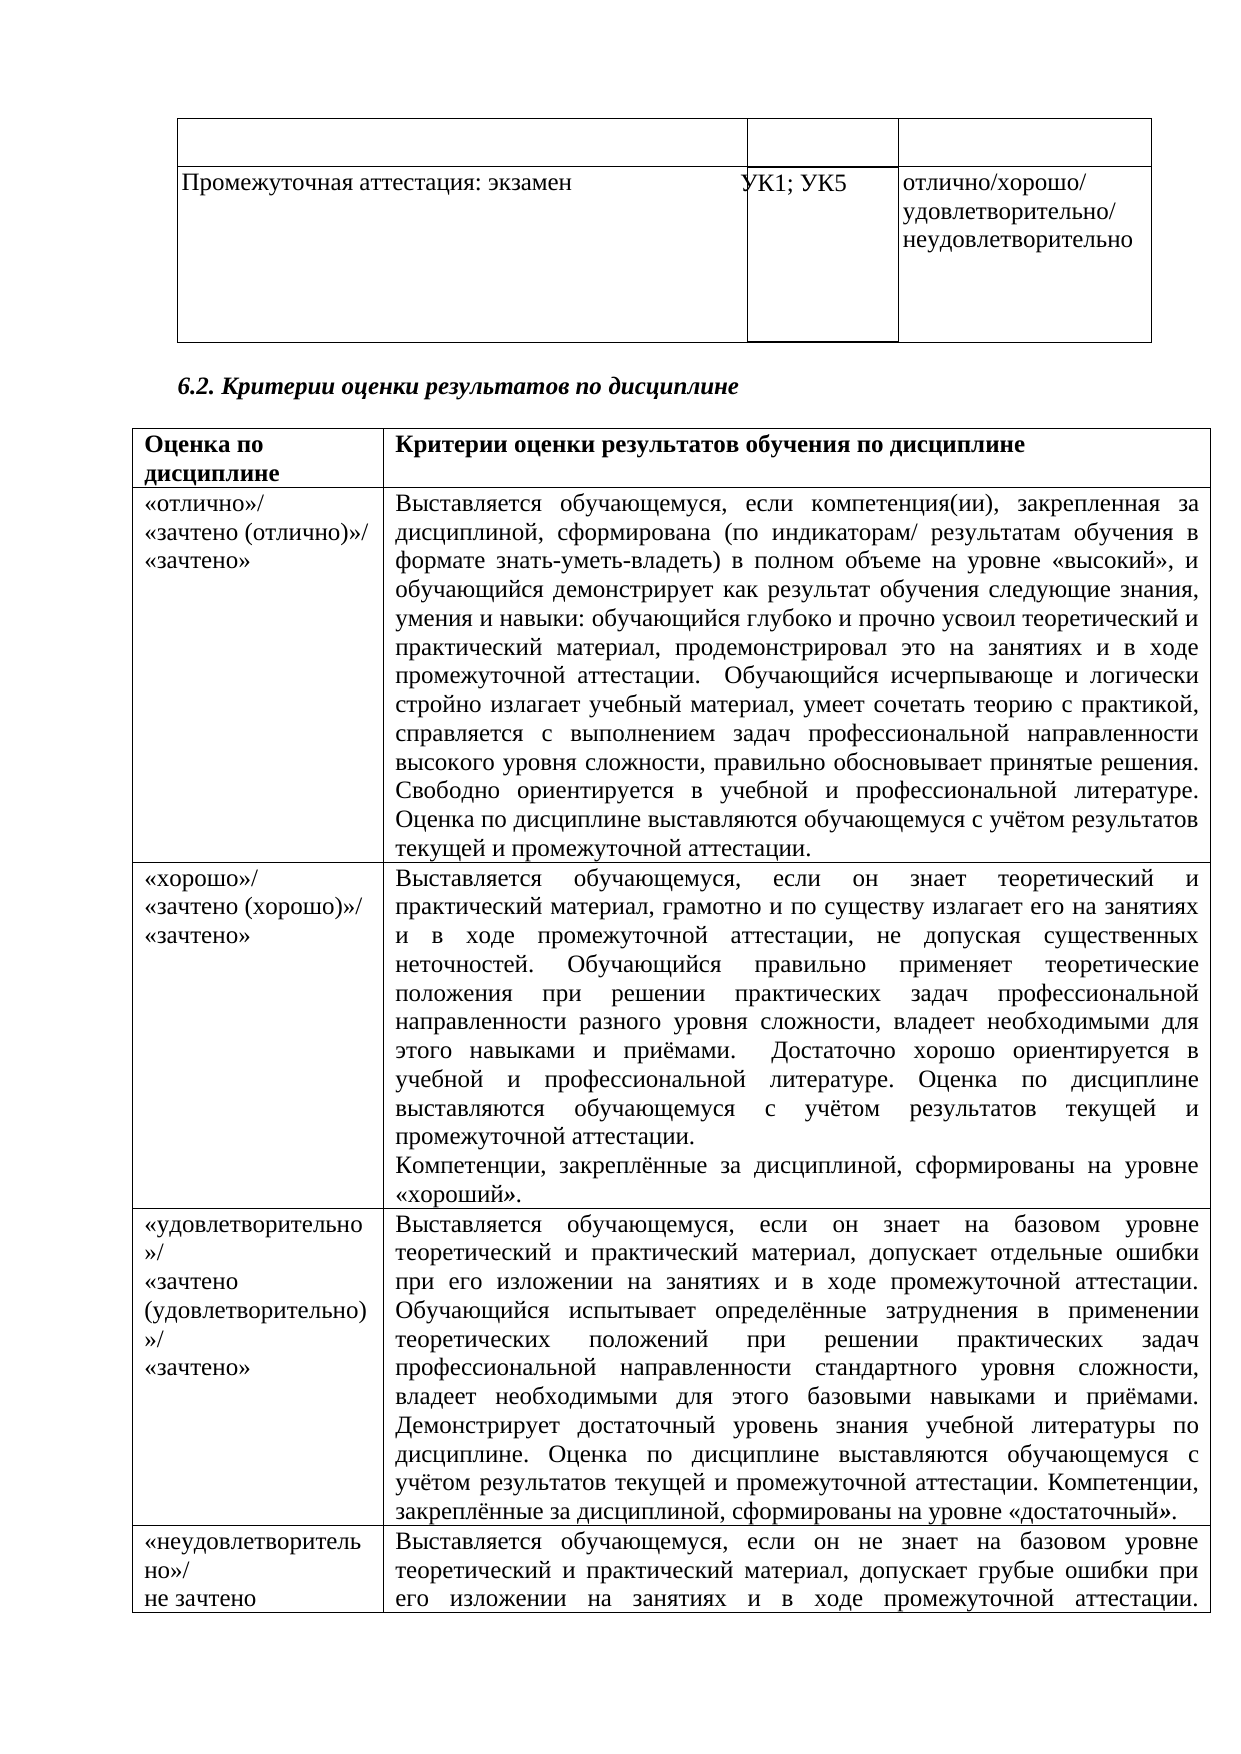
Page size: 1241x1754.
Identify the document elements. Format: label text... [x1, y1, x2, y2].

table_cell отлично/хорошо/удовлетворительно/неудовлетворительно [899, 167, 1151, 342]
table_cell «хорошо»/ «зачтено (хорошо)»/ «зачтено» [133, 863, 383, 1208]
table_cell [384, 1526, 1210, 1612]
table_cell Выставляется обучающемуся, если он знает теоретический и практический материал, грамотно и по существу излагает его на занятиях и в ходе промежуточной аттестации, не допуская существенных неточностей. Обучающийся правильно применяет теоретические положения при решении практических задач профессиональной направленности разного уровня сложности, владеет необходимыми для этого навыками и приёмами. Достаточно хорошо ориентируется в учебной и профессиональной литературе. Оценка по дисциплине выставляются обучающемуся с учётом результатов текущей и промежуточной аттестации. Компетенции, закреплённые за дисциплиной, сформированы на уровне «хороший». [384, 863, 1210, 1208]
table_cell [178, 119, 747, 166]
table_cell «отлично»/ «зачтено (отлично)»/ «зачтено» [133, 488, 383, 862]
table_cell Выставляется обучающемуся, если он знает на базовом уровне теоретический и практический материал, допускает отдельные ошибки при его изложении на занятиях и в ходе промежуточной аттестации. Обучающийся испытывает определённые затруднения в применении теоретических положений при решении практических задач профессиональной направленности стандартного уровня сложности, владеет необходимыми для этого базовыми навыками и приёмами. Демонстрирует достаточный уровень знания учебной литературы по дисциплине. Оценка по дисциплине выставляются обучающемуся с учётом результатов текущей и промежуточной аттестации. Компетенции, закреплённые за дисциплиной, сформированы на уровне «достаточный». [384, 1209, 1210, 1525]
table_cell «неудовлетворительно»/ не зачтено [133, 1526, 383, 1612]
table_header Оценка по дисциплине [133, 429, 383, 487]
table_cell Промежуточная аттестация: экзамен [178, 167, 747, 342]
table_cell [748, 168, 898, 341]
text 6.2. Критерии оценки результатов по дисциплине [177, 371, 1152, 399]
table_header Критерии оценки результатов обучения по дисциплине [384, 429, 1210, 487]
table_cell Выставляется обучающемуся, если компетенция(ии), закрепленная за дисциплиной, сформирована (по индикаторам/ результатам обучения в формате знать-уметь-владеть) в полном объеме на уровне «высокий», и обучающийся демонстрирует как результат обучения следующие знания, умения и навыки: обучающийся глубоко и прочно усвоил теоретический и практический материал, продемонстрировал это на занятиях и в ходе промежуточной аттестации. Обучающийся исчерпывающе и логически стройно излагает учебный материал, умеет сочетать теорию с практикой, справляется с выполнением задач профессиональной направленности высокого уровня сложности, правильно обосновывает принятые решения. Свободно ориентируется в учебной и профессиональной литературе. Оценка по дисциплине выставляются обучающемуся с учётом результатов текущей и промежуточной аттестации. [384, 488, 1210, 862]
table_cell «удовлетворительно»/ «зачтено (удовлетворительно)»/ «зачтено» [133, 1209, 383, 1525]
